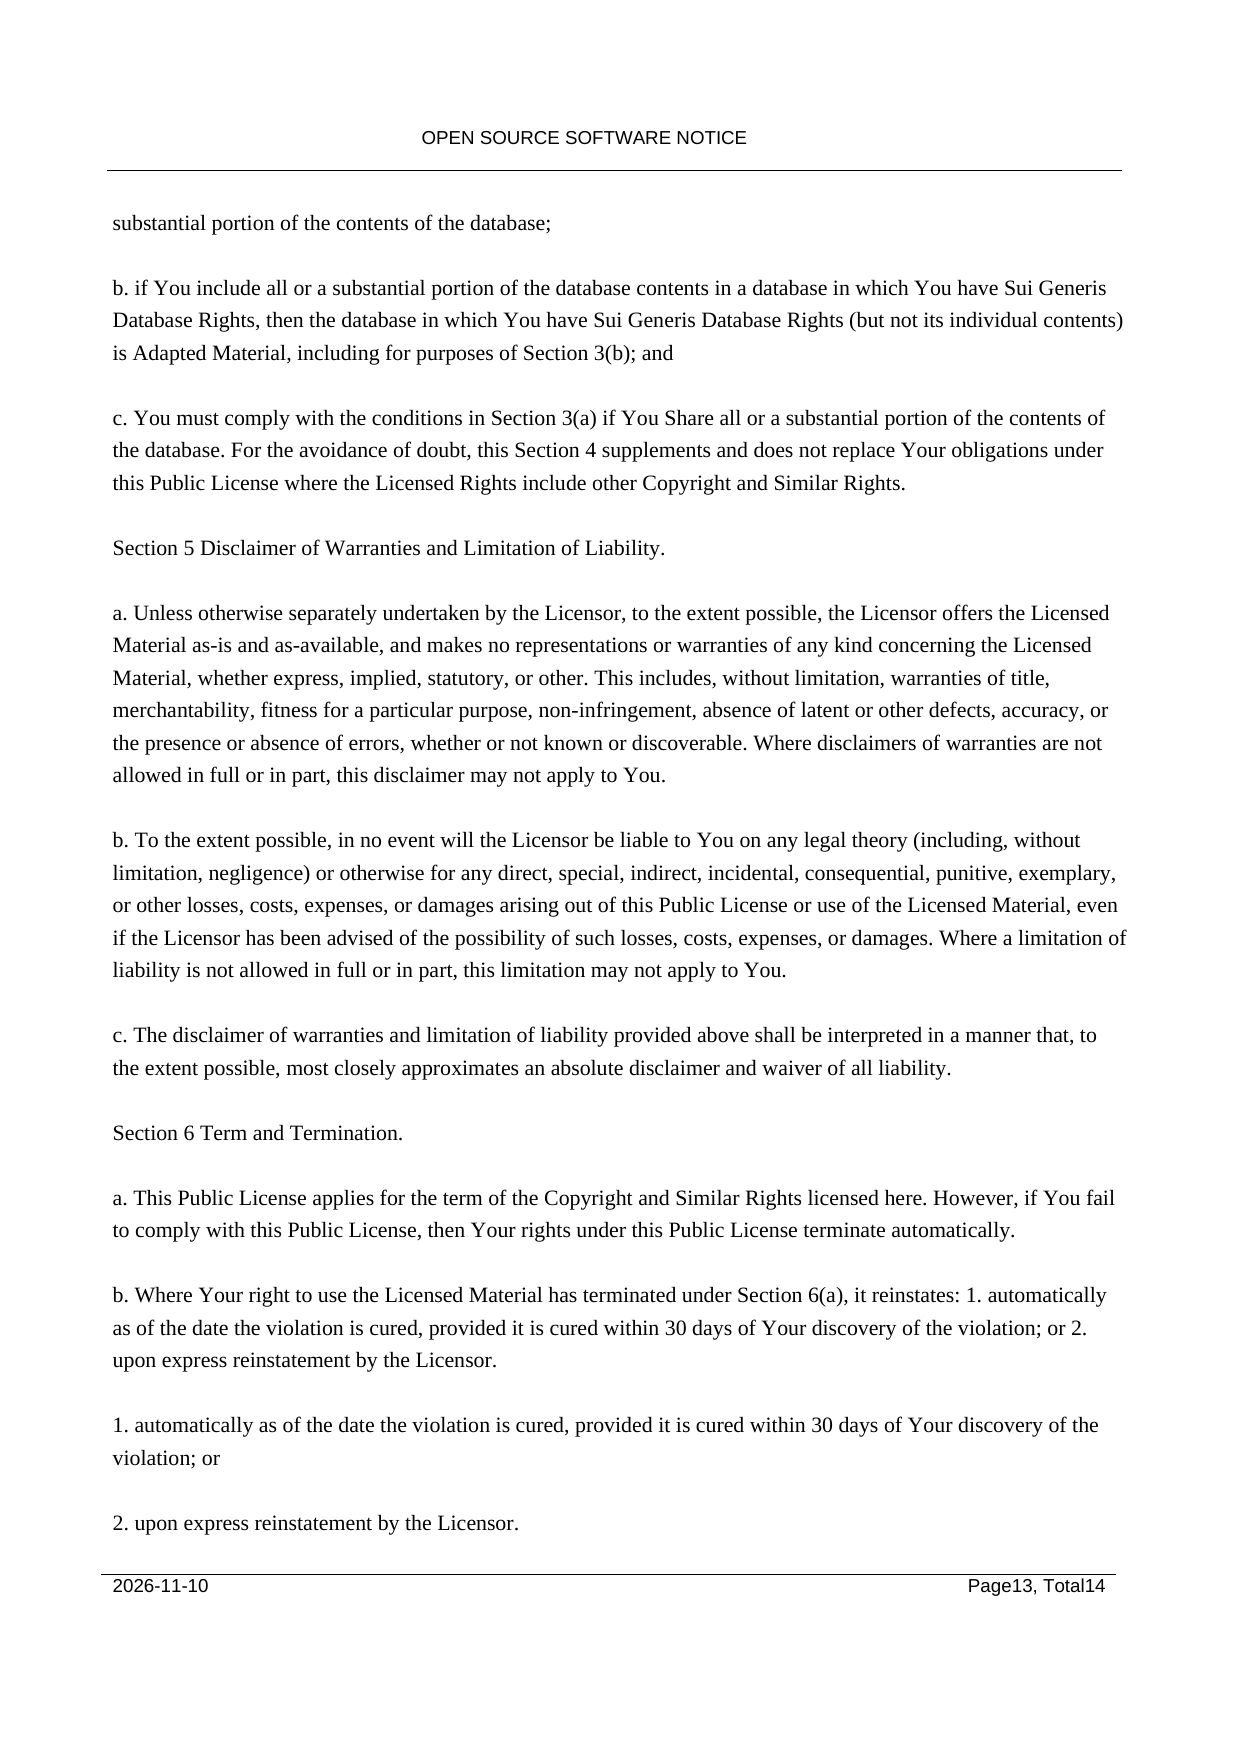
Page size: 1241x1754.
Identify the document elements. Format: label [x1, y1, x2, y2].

text [112, 206, 1128, 1539]
